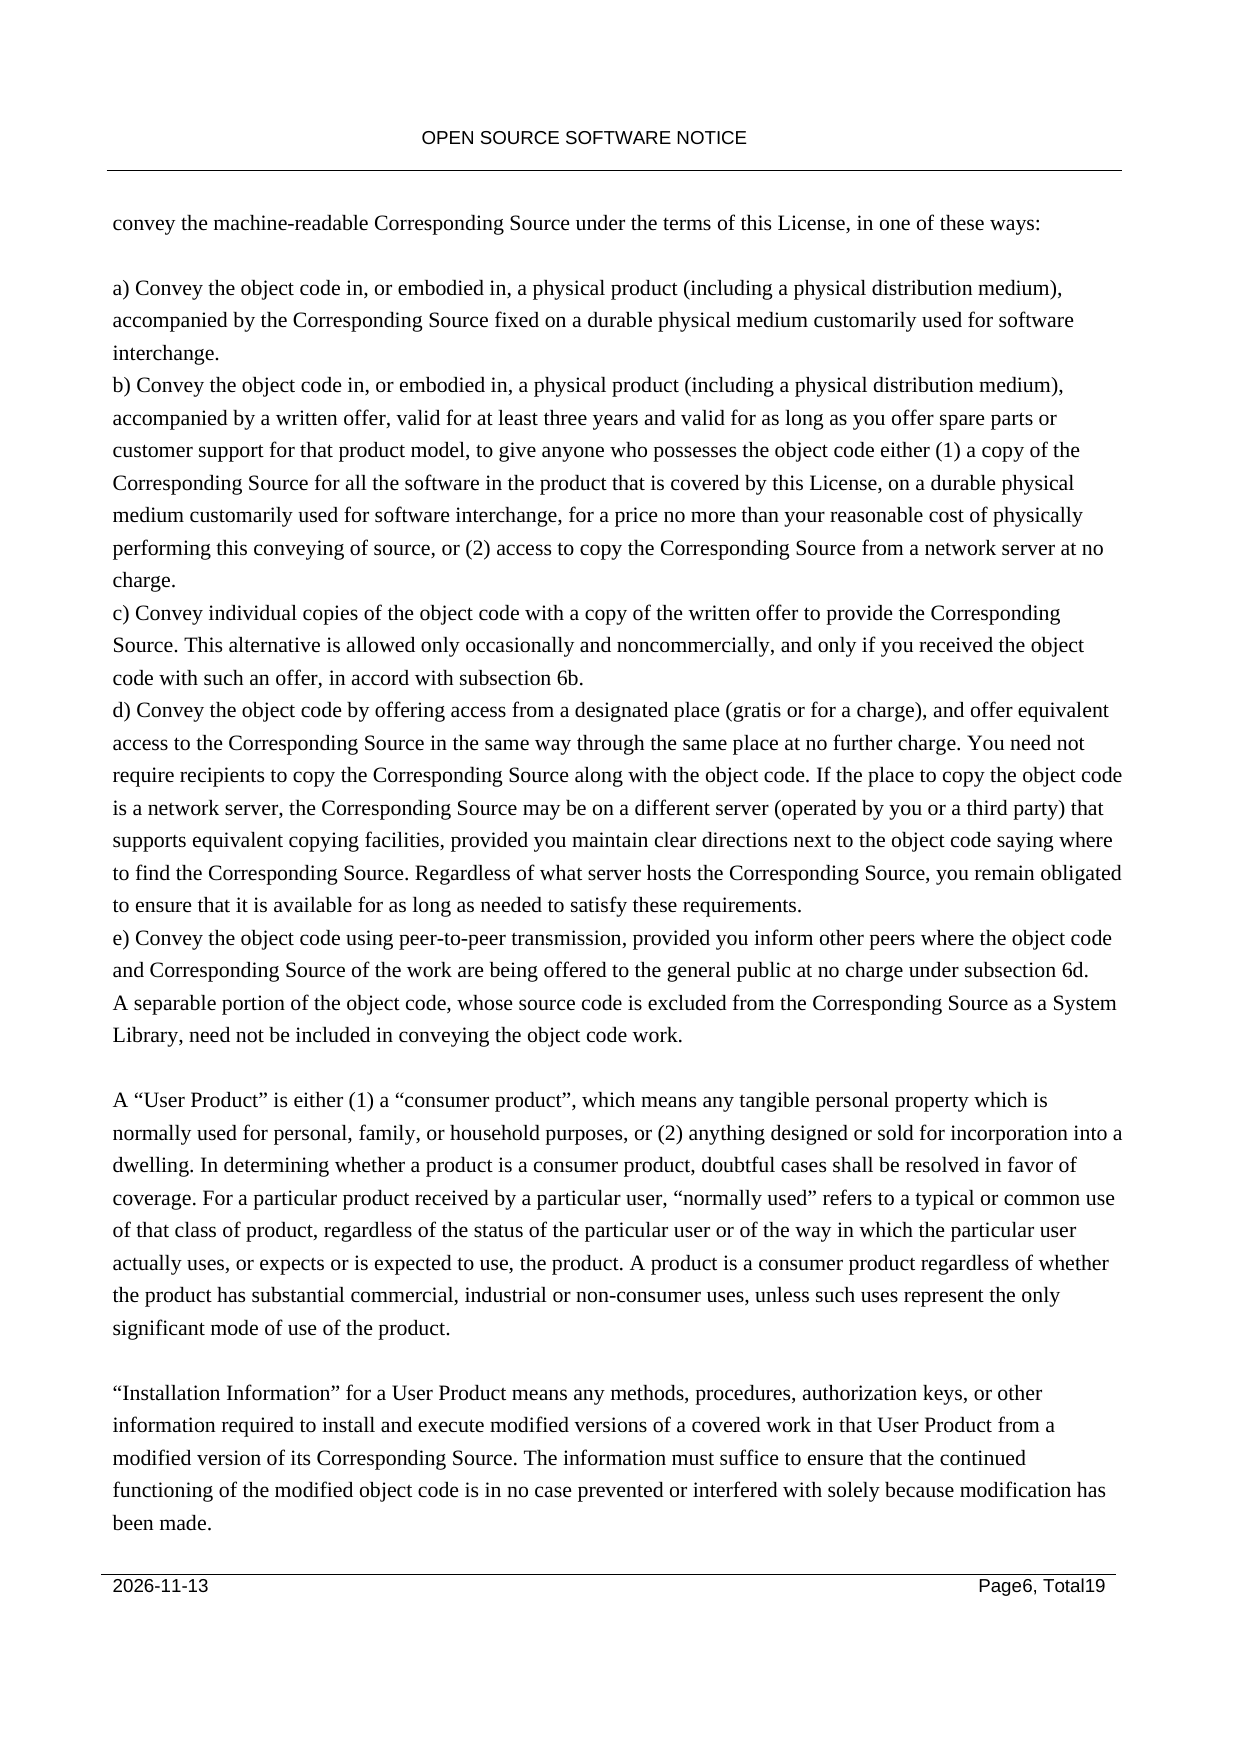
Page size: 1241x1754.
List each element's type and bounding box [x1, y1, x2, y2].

text [112, 206, 1128, 1539]
